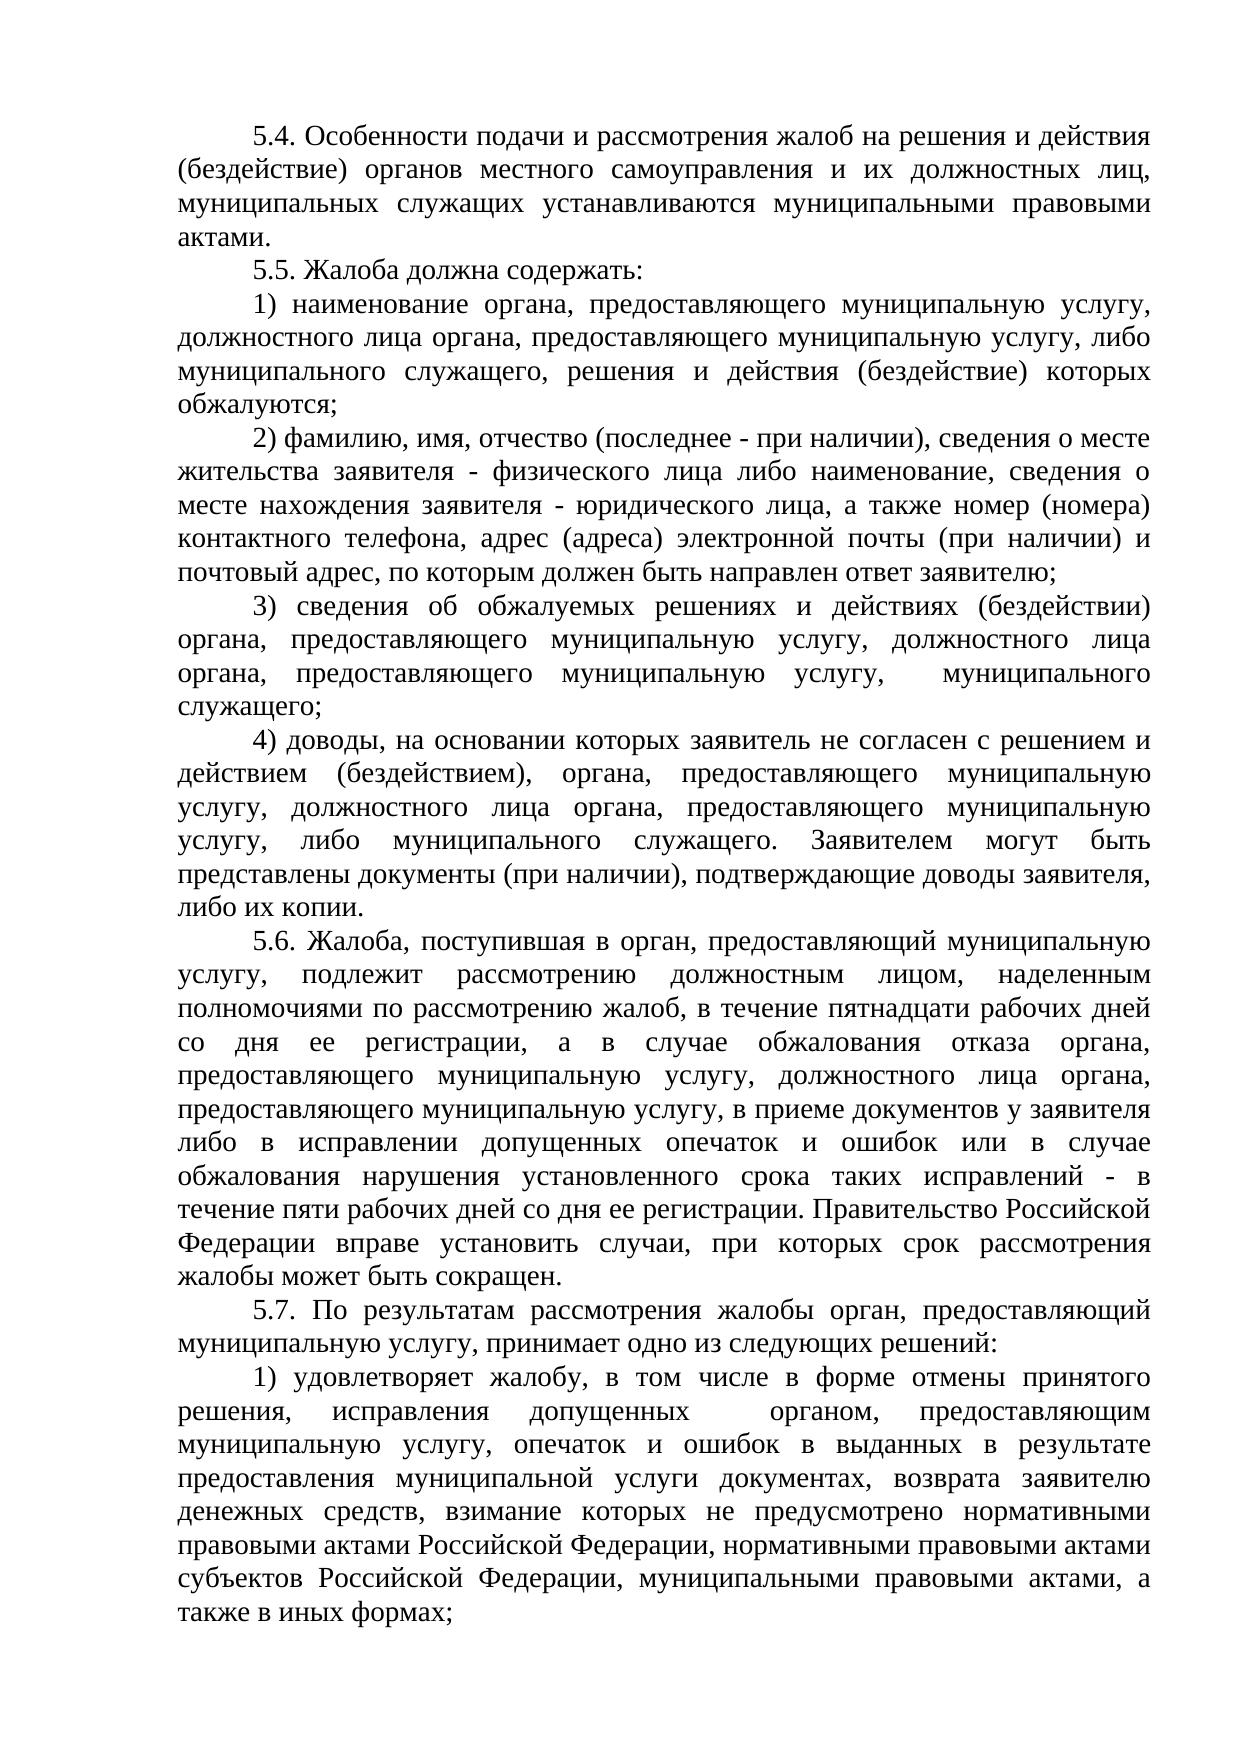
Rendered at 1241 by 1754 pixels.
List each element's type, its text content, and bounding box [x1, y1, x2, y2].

text 3) сведения об обжалуемых решениях и действиях (бездействии) органа, предоставляющего муниципальную услугу, должностного лица органа, предоставляющего муниципальную услугу, муниципального служащего; [177, 588, 1152, 722]
text 5.6. Жалоба, поступившая в орган, предоставляющий муниципальную услугу, подлежит рассмотрению должностным лицом, наделенным полномочиями по рассмотрению жалоб, в течение пятнадцати рабочих дней со дня ее регистрации, а в случае обжалования отказа органа, предоставляющего муниципальную услугу, должностного лица органа, предоставляющего муниципальную услугу, в приеме документов у заявителя либо в исправлении допущенных опечаток и ошибок или в случае обжалования нарушения установленного срока таких исправлений - в течение пяти рабочих дней со дня ее регистрации. Правительство Российской Федерации вправе установить случаи, при которых срок рассмотрения жалобы может быть сокращен. [177, 923, 1152, 1292]
text 1) удовлетворяет жалобу, в том числе в форме отмены принятого решения, исправления допущенных органом, предоставляющим муниципальную услугу, опечаток и ошибок в выданных в результате предоставления муниципальной услуги документах, возврата заявителю денежных средств, взимание которых не предусмотрено нормативными правовыми актами Российской Федерации, нормативными правовыми актами субъектов Российской Федерации, муниципальными правовыми актами, а также в иных формах; [177, 1359, 1152, 1627]
text 5.5. Жалоба должна содержать: [177, 252, 1152, 286]
text 1) наименование органа, предоставляющего муниципальную услугу, должностного лица органа, предоставляющего муниципальную услугу, либо муниципального служащего, решения и действия (бездействие) которых обжалуются; [177, 286, 1152, 420]
text 4) доводы, на основании которых заявитель не согласен с решением и действием (бездействием), органа, предоставляющего муниципальную услугу, должностного лица органа, предоставляющего муниципальную услугу, либо муниципального служащего. Заявителем могут быть представлены документы (при наличии), подтверждающие доводы заявителя, либо их копии. [177, 722, 1152, 923]
text 5.7. По результатам рассмотрения жалобы орган, предоставляющий муниципальную услугу, принимает одно из следующих решений: [177, 1292, 1152, 1359]
text 2) фамилию, имя, отчество (последнее - при наличии), сведения о месте жительства заявителя - физического лица либо наименование, сведения о месте нахождения заявителя - юридического лица, а также номер (номера) контактного телефона, адрес (адреса) электронной почты (при наличии) и почтовый адрес, по которым должен быть направлен ответ заявителю; [177, 420, 1152, 588]
text 5.4. Особенности подачи и рассмотрения жалоб на решения и действия (бездействие) органов местного самоуправления и их должностных лиц, муниципальных служащих устанавливаются муниципальными правовыми актами. [177, 118, 1152, 252]
